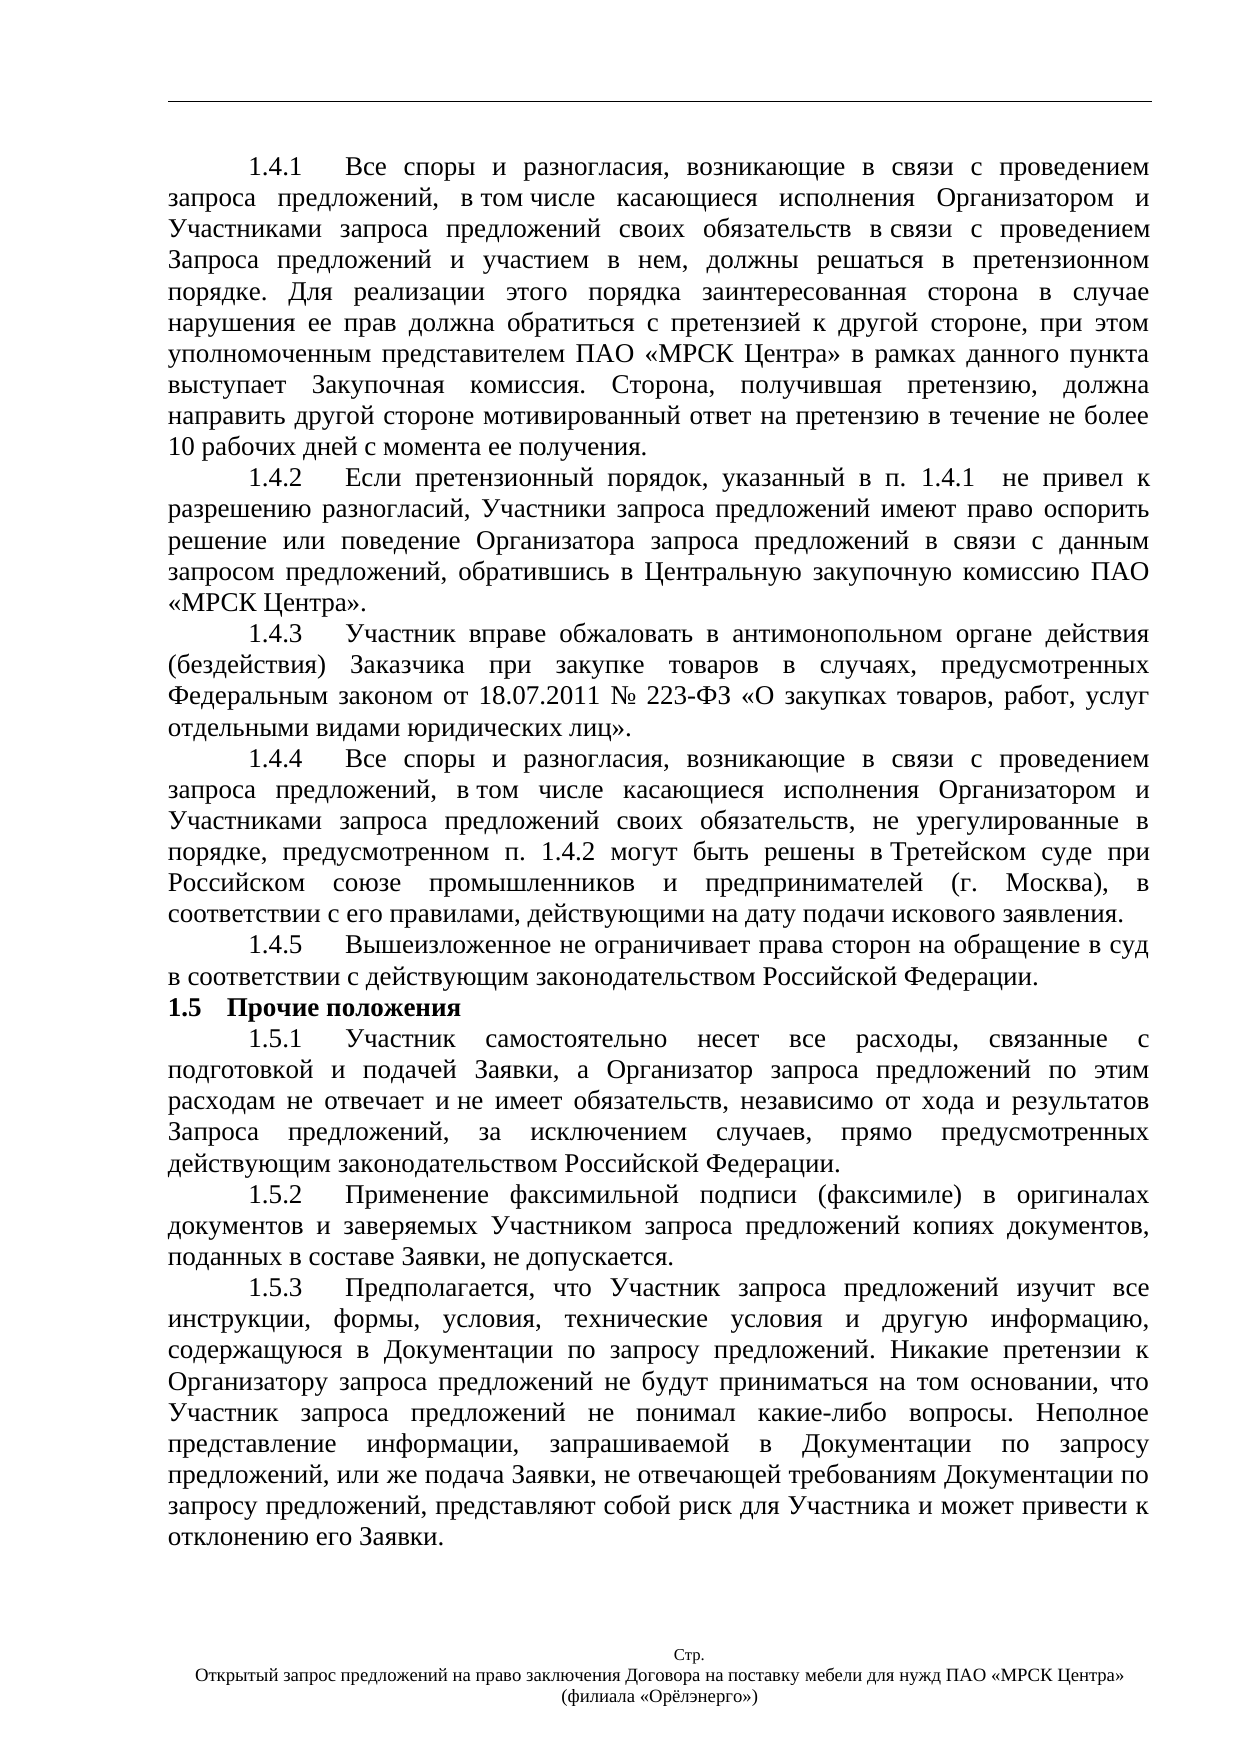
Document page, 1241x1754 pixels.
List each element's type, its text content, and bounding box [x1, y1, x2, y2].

subtitle Прочие положения [168, 991, 1152, 1022]
list Применение факсимильной подписи (факсимиле) в оригиналах документов и заверяемых Участником запроса предложений копиях документов, поданных в составе Заявки, не допускается. [168, 1178, 1150, 1271]
list Все споры и разногласия, возникающие в связи с проведением запроса предложений, в том числе касающиеся исполнения Организатором и Участниками запроса предложений своих обязательств, не урегулированные в порядке, предусмотренном п. 1.4.2 могут быть решены в Третейском суде при Российском союзе промышленников и предпринимателей (г. Москва), в соответствии с его правилами, действующими на дату подачи искового заявления. [168, 742, 1150, 929]
list Участник самостоятельно несет все расходы, связанные с подготовкой и подачей Заявки, а Организатор запроса предложений по этим расходам не отвечает и не имеет обязательств, независимо от хода и результатов Запроса предложений, за исключением случаев, прямо предусмотренных действующим законодательством Российской Федерации. [168, 1022, 1150, 1178]
list Вышеизложенное не ограничивает права сторон на обращение в суд в соответствии с действующим законодательством Российской Федерации. [168, 929, 1150, 991]
list Если претензионный порядок, указанный в п. 1.4.1 не привел к разрешению разногласий, Участники запроса предложений имеют право оспорить решение или поведение Организатора запроса предложений в связи с данным запросом предложений, обратившись в Центральную закупочную комиссию ПАО «МРСК Центра». [168, 461, 1150, 617]
list Все споры и разногласия, возникающие в связи с проведением запроса предложений, в том числе касающиеся исполнения Организатором и Участниками запроса предложений своих обязательств в связи с проведением Запроса предложений и участием в нем, должны решаться в претензионном порядке. Для реализации этого порядка заинтересованная сторона в случае нарушения ее прав должна обратиться с претензией к другой стороне, при этом уполномоченным представителем ПАО «МРСК Центра» в рамках данного пункта выступает Закупочная комиссия. Сторона, получившая претензию, должна направить другой стороне мотивированный ответ на претензию в течение не более 10 рабочих дней с момента ее получения. [168, 150, 1150, 461]
list Предполагается, что Участник запроса предложений изучит все инструкции, формы, условия, технические условия и другую информацию, содержащуюся в Документации по запросу предложений. Никакие претензии к Организатору запроса предложений не будут приниматься на том основании, что Участник запроса предложений не понимал какие-либо вопросы. Неполное представление информации, запрашиваемой в Документации по запросу предложений, или же подача Заявки, не отвечающей требованиям Документации по запросу предложений, представляют собой риск для Участника и может привести к отклонению его Заявки. [168, 1271, 1150, 1552]
list Участник вправе обжаловать в антимонопольном органе действия (бездействия) Заказчика при закупке товаров в случаях, предусмотренных Федеральным законом от 18.07.2011 № 223-ФЗ «О закупках товаров, работ, услуг отдельными видами юридических лиц». [168, 617, 1150, 742]
